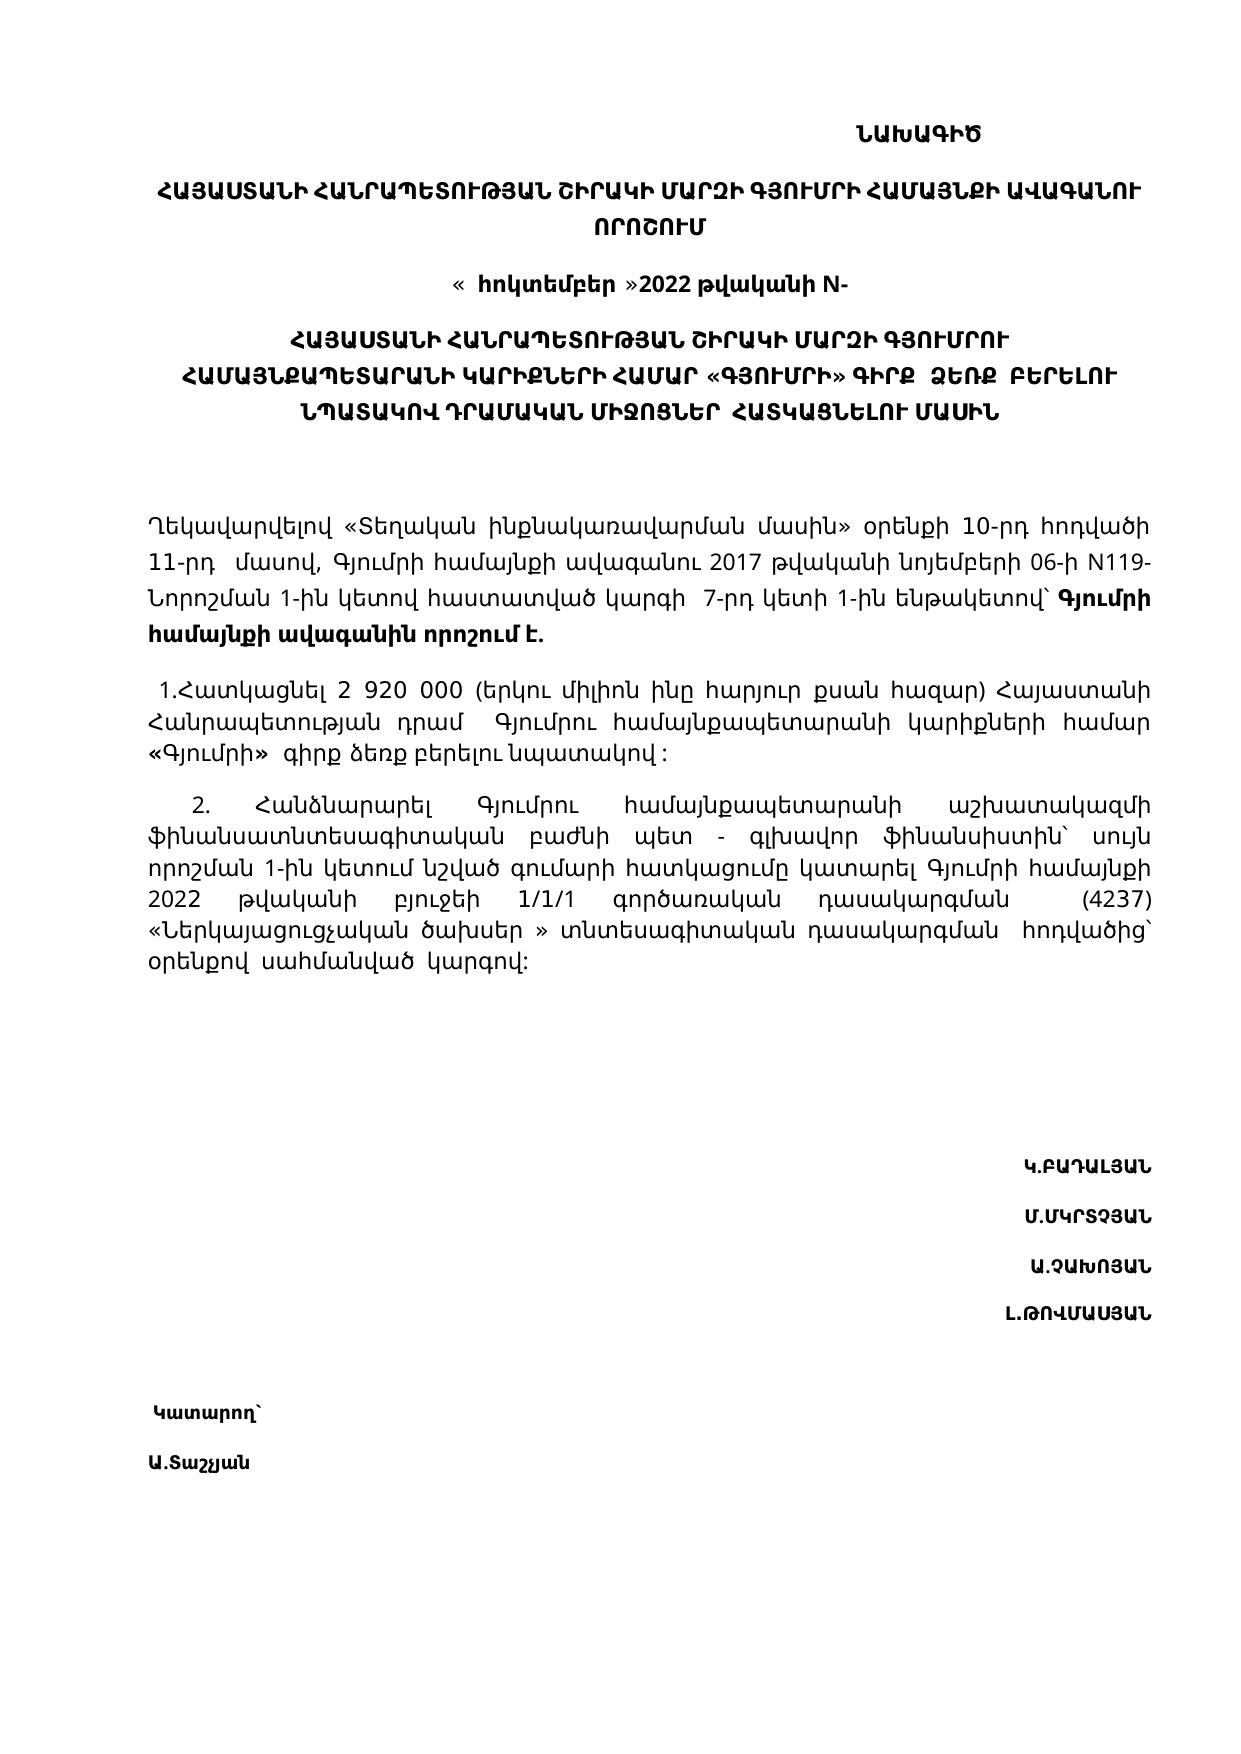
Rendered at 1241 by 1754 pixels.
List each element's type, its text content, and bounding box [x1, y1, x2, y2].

text Մ.ՄԿՐՏՉՅԱՆ [148, 1203, 1152, 1229]
text « հոկտեմբեր »2022 թվականի N- [148, 268, 1152, 299]
text Կատարող` [148, 1399, 1152, 1425]
text Ա.Տաշչյան [148, 1449, 1152, 1475]
text Լ.ԹՈՎՄԱՍՅԱՆ [148, 1303, 1152, 1325]
text ՀԱՅԱՍՏԱՆԻ ՀԱՆՐԱՊԵՏՈՒԹՅԱՆ ՇԻՐԱԿԻ ՄԱՐԶԻ ԳՅՈՒՄՐԻ ՀԱՄԱՅՆՔԻ ԱՎԱԳԱՆՈՒ ՈՐՈՇՈՒՄ [148, 175, 1152, 242]
text Ա.ՉԱԽՈՅԱՆ [148, 1253, 1152, 1279]
text 2. Հանձնարարել Գյումրու համայնքապետարանի աշխատակազմի ֆինանսատնտեսագիտական բաժնի պետ - գլխավոր ֆինանսիստին՝ սույն որոշման 1-ին կետում նշված գումարի հատկացումը կատարել Գյումրի համայնքի 2022 թվականի բյուջեի 1/1/1 գործառական դասակարգման (4237) «Ներկայացուցչական ծախսեր » տնտեսագիտական դասակարգման հոդվածից՝ օրենքով սահմանված կարգով: [148, 789, 1152, 976]
text Ղեկավարվելով «Տեղական ինքնակառավարման մասին» օրենքի 10-րդ հոդվածի 11-րդ մասով, Գյումրի համայնքի ավագանու 2017 թվականի նոյեմբերի 06-ի N119-Նորոշման 1-ին կետով հաստատված կարգի 7-րդ կետի 1-ին ենթակետով՝ Գյումրի համայնքի ավագանին որոշում է. [148, 510, 1152, 649]
text ՀԱՅԱՍՏԱՆԻ ՀԱՆՐԱՊԵՏՈՒԹՅԱՆ ՇԻՐԱԿԻ ՄԱՐԶԻ ԳՅՈՒՄՐՈՒ ՀԱՄԱՅՆՔԱՊԵՏԱՐԱՆԻ ԿԱՐԻՔՆԵՐԻ ՀԱՄԱՐ «ԳՅՈՒՄՐԻ» ԳԻՐՔ ՁԵՌՔ ԲԵՐԵԼՈՒ ՆՊԱՏԱԿՈՎ ԴՐԱՄԱԿԱՆ ՄԻՋՈՑՆԵՐ ՀԱՏԿԱՑՆԵԼՈՒ ՄԱՍԻՆ [148, 324, 1152, 427]
text 1.Հատկացնել 2 920 000 (երկու միլիոն ինը հարյուր քսան հազար) Հայաստանի Հանրապետության դրամ Գյումրու համայնքապետարանի կարիքների համար «Գյումրի» գիրք ձեռք բերելու նպատակով : [148, 674, 1152, 768]
text ՆԱԽԱԳԻԾ [148, 118, 1152, 149]
text Կ.ԲԱԴԱԼՅԱՆ [148, 1153, 1152, 1178]
